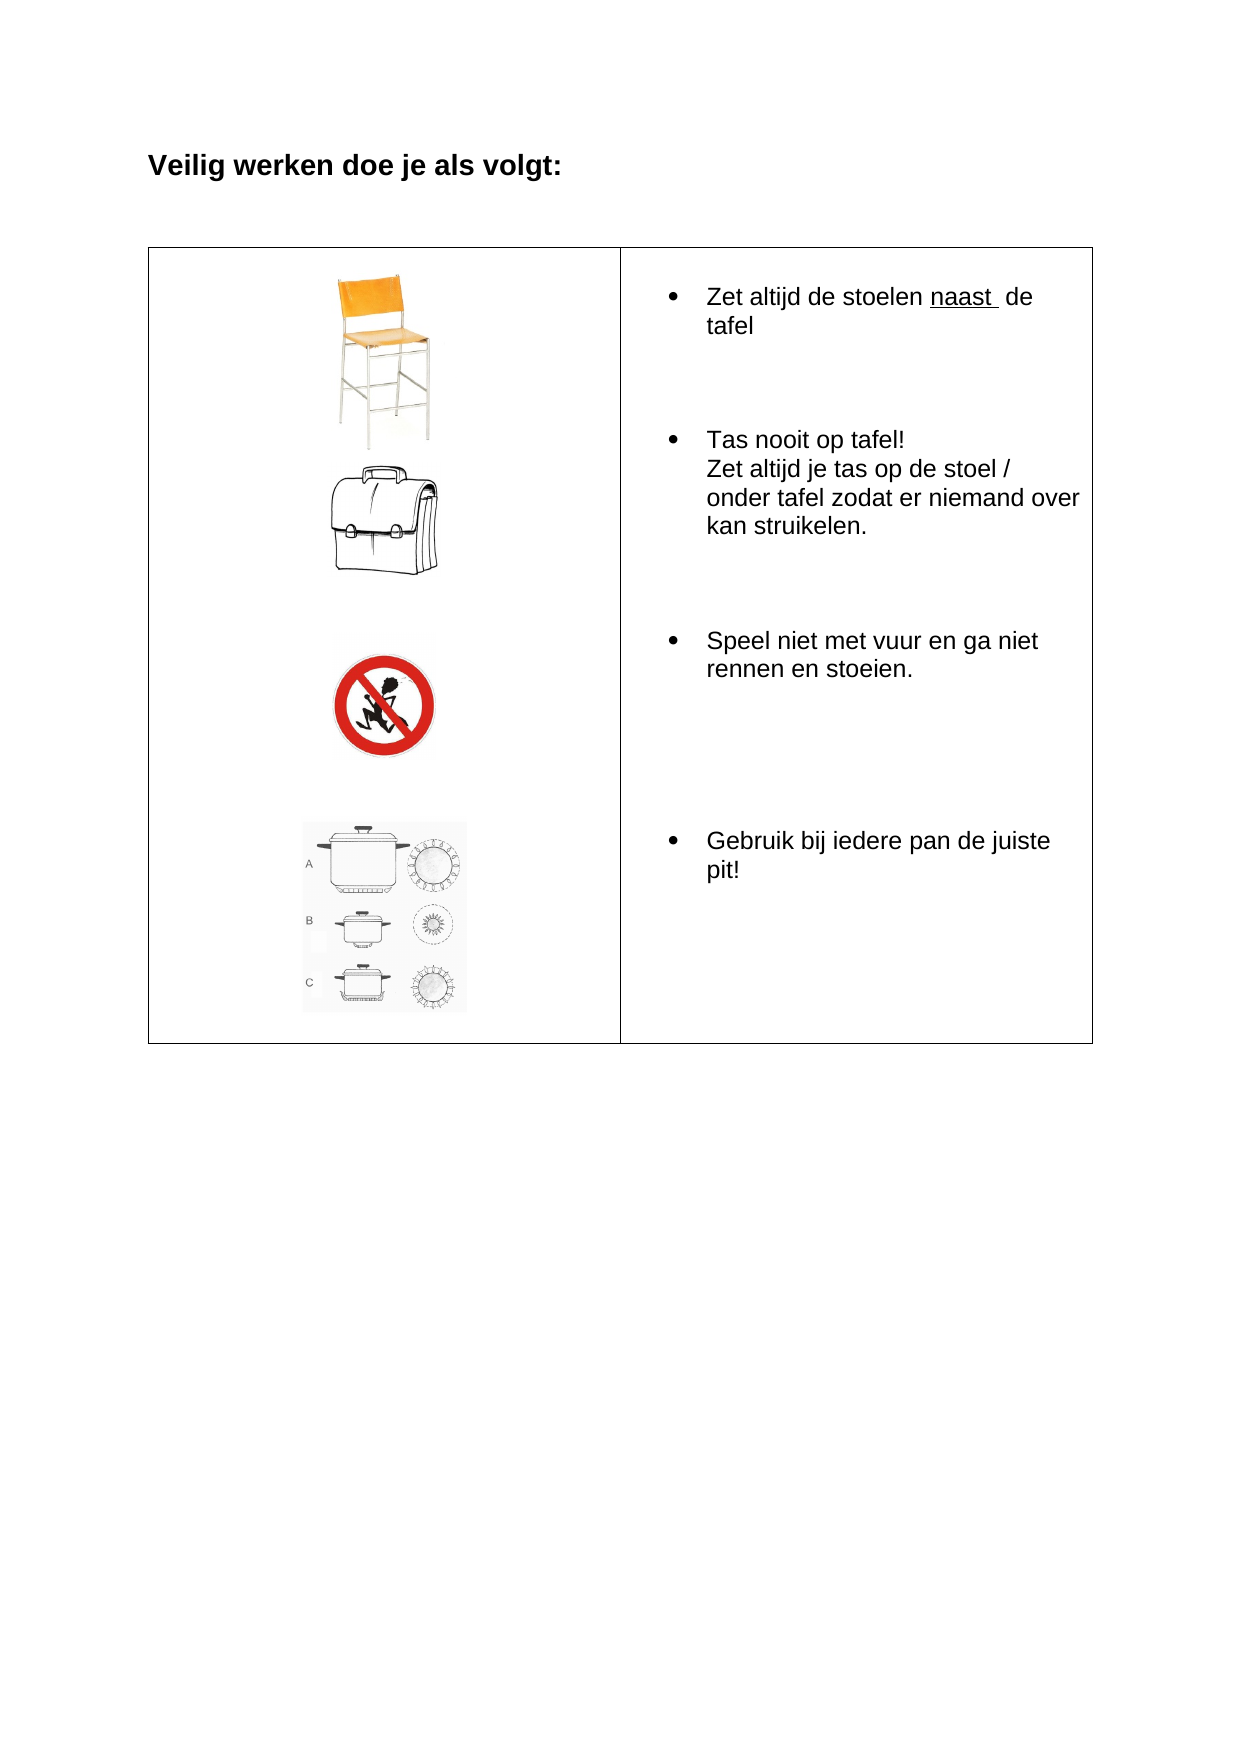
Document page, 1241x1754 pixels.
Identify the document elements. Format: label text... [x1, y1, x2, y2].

picture [301, 816, 467, 1016]
table_header [149, 248, 620, 1043]
table_header Zet altijd de stoelen naast de tafel Tas nooit op tafel! Zet altijd je tas op de stoel / onder tafel zodat er niemand over kan struikelen. Speel niet met vuur en ga niet rennen en stoeien. Gebruik bij iedere pan de juiste pit! [621, 248, 1092, 1043]
text Veilig werken doe je als volgt: [148, 148, 1093, 181]
picture [309, 248, 460, 577]
picture [332, 632, 436, 760]
